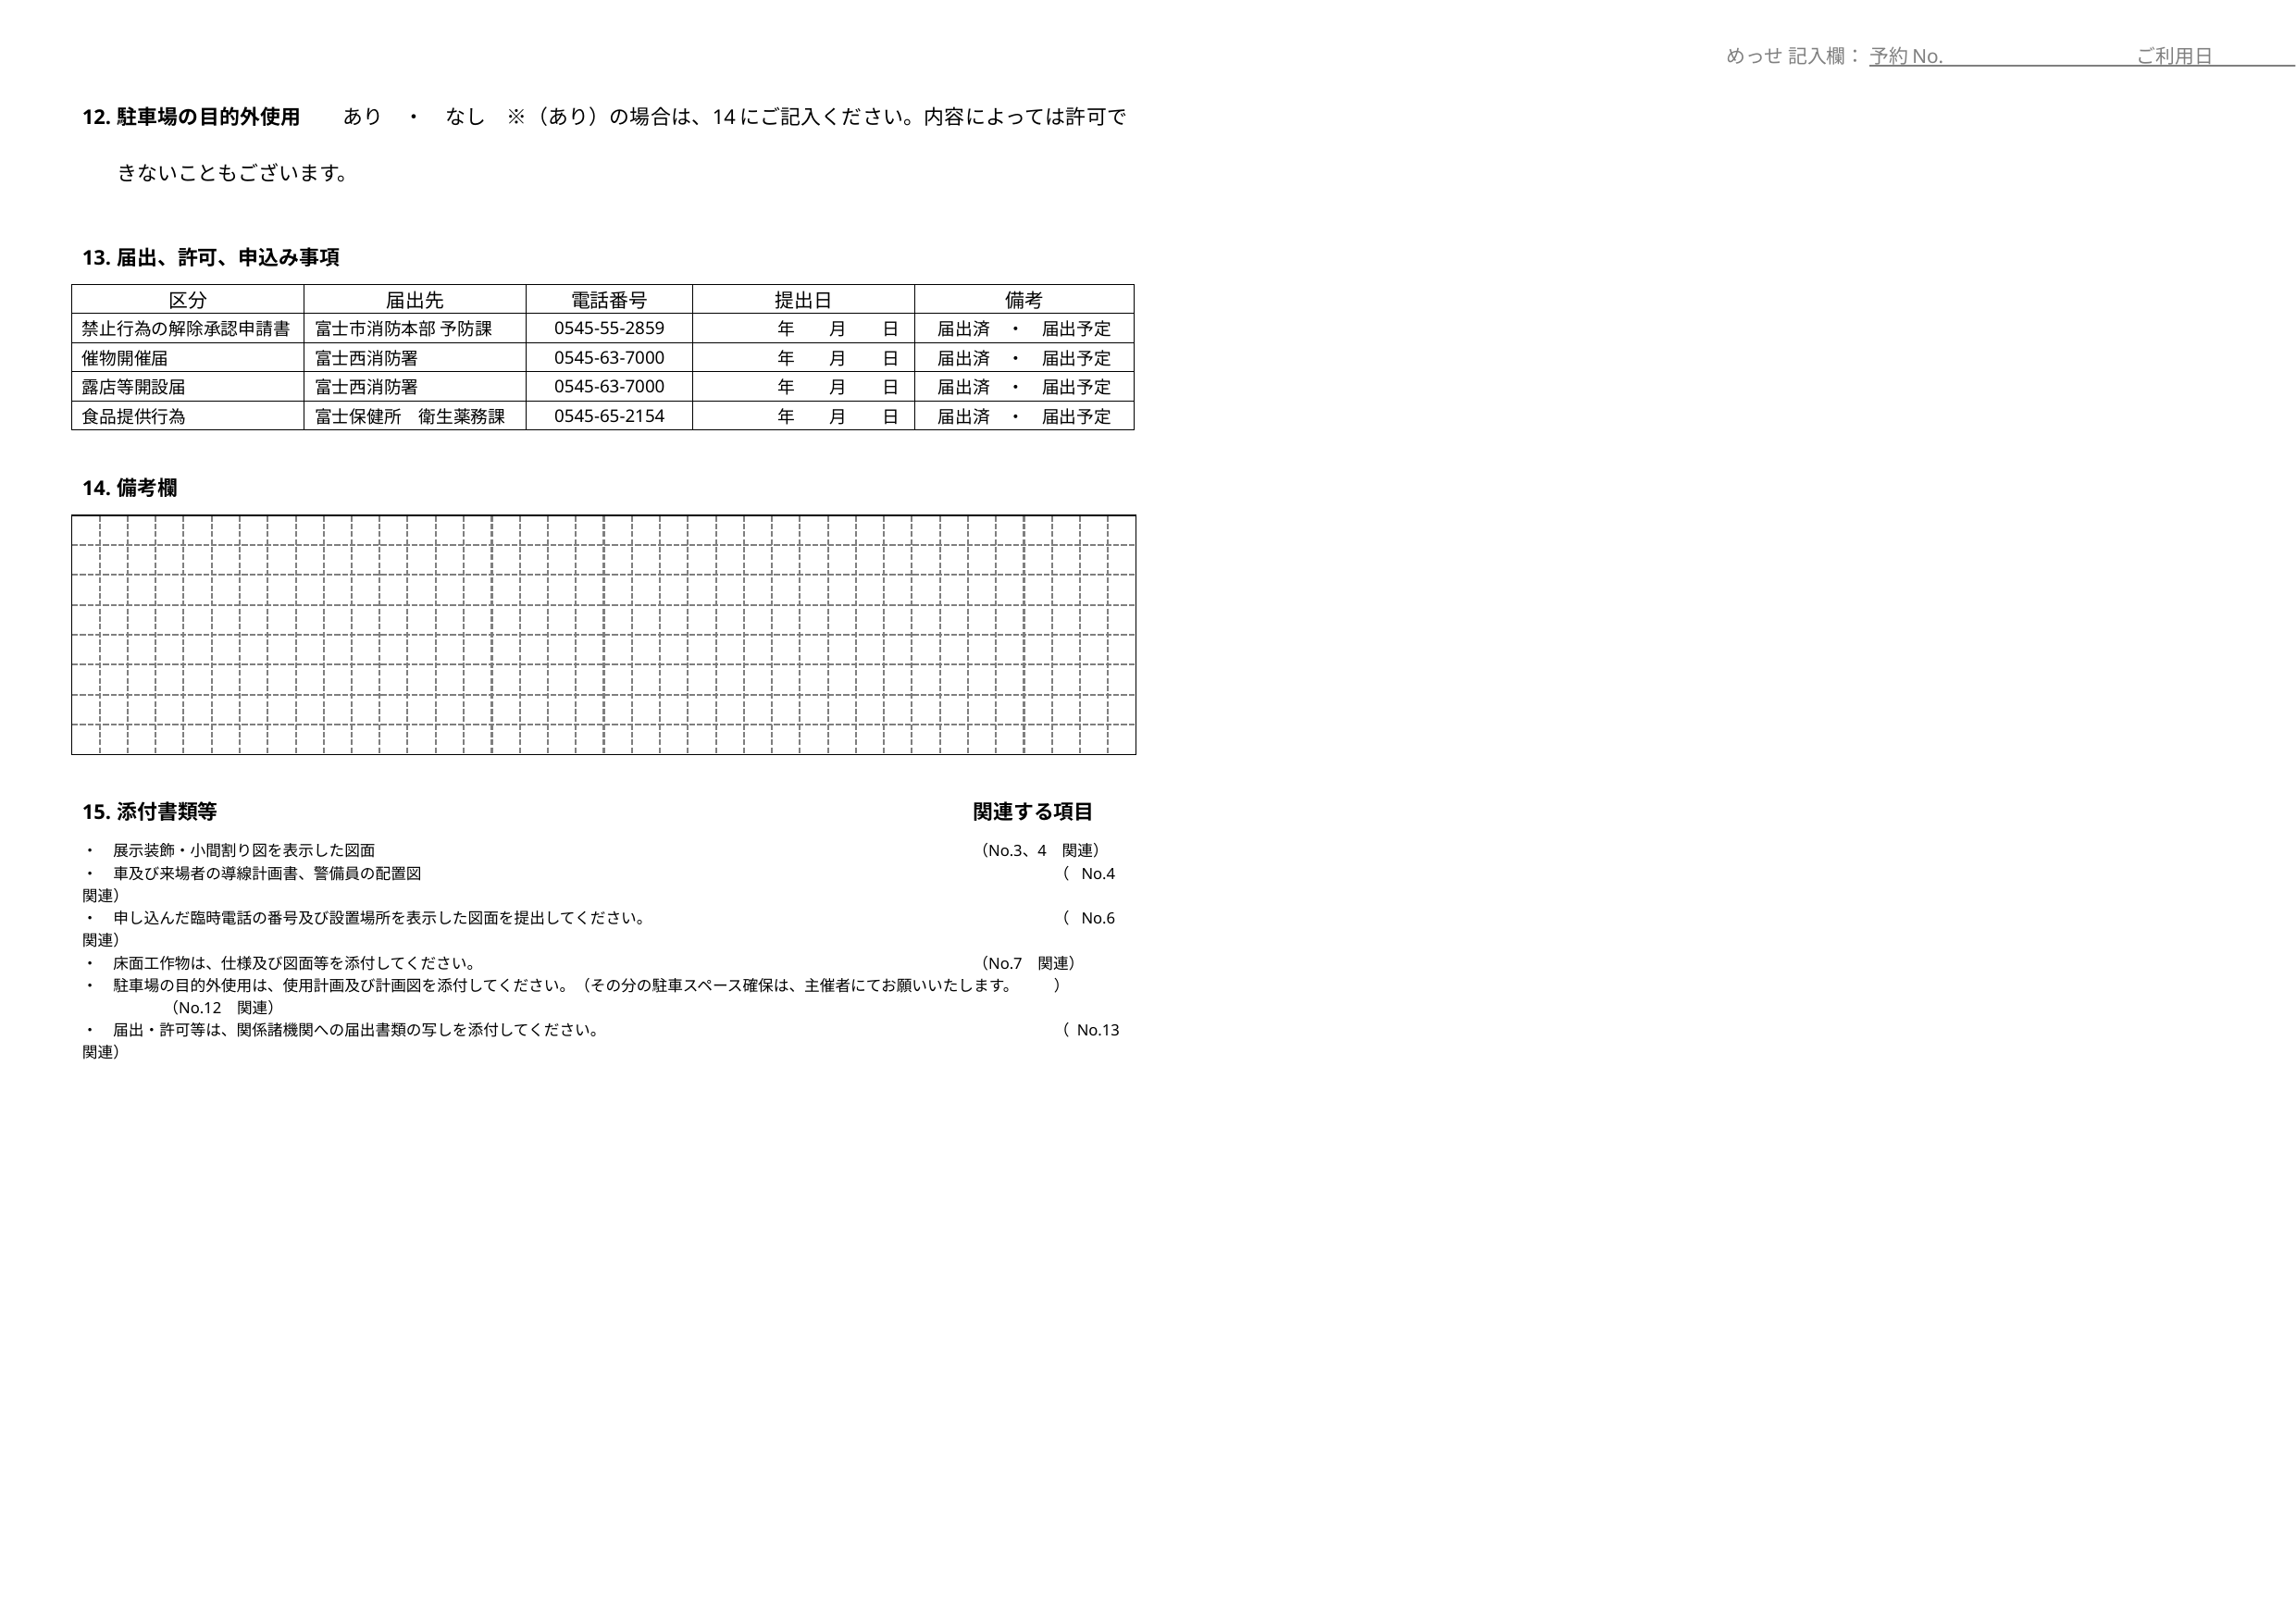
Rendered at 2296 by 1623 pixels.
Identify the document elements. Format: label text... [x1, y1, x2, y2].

table_cell [800, 694, 827, 724]
table_cell [1052, 634, 1080, 663]
table_cell [436, 604, 464, 634]
table_cell 届出済 ・ 届出予定 [915, 372, 1134, 401]
table_cell [884, 544, 912, 574]
table_cell [100, 604, 128, 634]
table_cell [379, 574, 407, 603]
table_cell [856, 574, 884, 603]
table_cell [828, 634, 856, 663]
table_cell [1052, 604, 1080, 634]
table_cell [352, 724, 379, 753]
table_cell [604, 604, 632, 634]
table_cell [1108, 663, 1136, 694]
list 備考欄 [82, 459, 1127, 514]
table_cell [996, 544, 1024, 574]
table_cell [352, 663, 379, 694]
table_cell [1108, 724, 1136, 753]
table_cell [884, 724, 912, 753]
table_cell [604, 634, 632, 663]
table_cell [632, 604, 660, 634]
table_header [1108, 516, 1136, 544]
table_cell [1080, 634, 1108, 663]
table_cell [128, 663, 155, 694]
table_cell [155, 663, 183, 694]
table_cell [296, 724, 324, 753]
table_cell [128, 574, 155, 603]
table_header [716, 516, 744, 544]
table_cell [968, 604, 996, 634]
table_cell [407, 663, 436, 694]
table_cell [800, 724, 827, 753]
table_cell [324, 604, 352, 634]
table_cell [912, 574, 940, 603]
table_cell [548, 724, 576, 753]
table_cell [128, 694, 155, 724]
text ・ 申し込んだ臨時電話の番号及び設置場所を表示した図面を提出してください。 （No.6 関連） [82, 906, 1127, 951]
table_cell [100, 574, 128, 603]
table_cell [72, 544, 100, 574]
table_header [520, 516, 548, 544]
table_header [660, 516, 688, 544]
table_cell [968, 663, 996, 694]
table_header [772, 516, 800, 544]
table_cell [772, 724, 800, 753]
table_cell [407, 724, 436, 753]
table_cell [1052, 663, 1080, 694]
table_cell [632, 724, 660, 753]
table_cell [632, 544, 660, 574]
table_cell [688, 574, 715, 603]
table_cell [464, 724, 491, 753]
table_cell [72, 724, 100, 753]
table_cell [155, 634, 183, 663]
table_cell [155, 724, 183, 753]
table_cell [407, 694, 436, 724]
table_cell [436, 663, 464, 694]
table_cell [267, 544, 295, 574]
table_cell [240, 694, 267, 724]
table_header [548, 516, 576, 544]
table_cell [996, 634, 1024, 663]
table_cell 年 月 日 [693, 343, 914, 371]
table_cell [884, 663, 912, 694]
table_header [996, 516, 1024, 544]
table_cell [884, 574, 912, 603]
table_header [604, 516, 632, 544]
table_header [464, 516, 491, 544]
table_cell [604, 724, 632, 753]
text ・ 届出・許可等は、関係諸機関への届出書類の写しを添付してください。 （No.13 関連） [82, 1018, 1127, 1063]
table_cell [352, 544, 379, 574]
table_cell [716, 634, 744, 663]
table_cell [772, 694, 800, 724]
table_cell [688, 634, 715, 663]
table_cell [72, 574, 100, 603]
table_cell [1052, 694, 1080, 724]
table_cell [212, 604, 240, 634]
table_cell [660, 663, 688, 694]
table_cell [100, 663, 128, 694]
table_cell [1080, 544, 1108, 574]
table_cell [1024, 544, 1052, 574]
table_cell [240, 604, 267, 634]
table_cell 催物開催届 [72, 343, 304, 371]
table_cell [548, 574, 576, 603]
table_cell [716, 724, 744, 753]
table_header [856, 516, 884, 544]
table_cell [968, 574, 996, 603]
table_cell [1024, 574, 1052, 603]
text ・ 床面工作物は、仕様及び図面等を添付してください。 （No.7 関連） [82, 951, 1127, 973]
table_cell [491, 724, 520, 753]
table_cell [604, 544, 632, 574]
table_cell [856, 663, 884, 694]
table_cell [183, 634, 212, 663]
list 添付書類等 関連する項目 [82, 783, 1127, 838]
table_header [155, 516, 183, 544]
table_cell [267, 574, 295, 603]
table_cell 届出済 ・ 届出予定 [915, 314, 1134, 342]
table_cell [660, 574, 688, 603]
table_cell [912, 694, 940, 724]
table_cell [604, 574, 632, 603]
table_cell [688, 604, 715, 634]
table_cell [548, 694, 576, 724]
table_cell [968, 694, 996, 724]
table_cell [128, 634, 155, 663]
table_cell 0545-63-7000 [527, 343, 692, 371]
table_cell [548, 604, 576, 634]
table_cell [744, 544, 772, 574]
table_cell [1024, 694, 1052, 724]
table_cell [632, 574, 660, 603]
table_cell [100, 634, 128, 663]
table_cell [576, 694, 603, 724]
table_cell [996, 604, 1024, 634]
table_cell [744, 604, 772, 634]
table_cell [267, 634, 295, 663]
table_cell [491, 634, 520, 663]
table_cell [212, 724, 240, 753]
table_cell [379, 544, 407, 574]
table_cell [296, 574, 324, 603]
table_header [240, 516, 267, 544]
table_cell [267, 663, 295, 694]
table_cell [940, 544, 968, 574]
table_cell [856, 724, 884, 753]
table_cell [520, 634, 548, 663]
table_cell 富士市消防本部 予防課 [304, 314, 526, 342]
table_cell [660, 724, 688, 753]
table_cell [212, 634, 240, 663]
table_cell 0545-65-2154 [527, 402, 692, 429]
table_cell [716, 604, 744, 634]
table_cell [324, 724, 352, 753]
table_cell 届出済 ・ 届出予定 [915, 402, 1134, 429]
table_cell 0545-63-7000 [527, 372, 692, 401]
table_header [72, 516, 100, 544]
table_header [100, 516, 128, 544]
table_cell [632, 694, 660, 724]
table_cell [212, 663, 240, 694]
table_cell [912, 604, 940, 634]
table_header [1052, 516, 1080, 544]
table_cell [240, 724, 267, 753]
table_cell [856, 544, 884, 574]
table_cell [772, 634, 800, 663]
table_cell [72, 604, 100, 634]
table_cell [464, 663, 491, 694]
table_cell [1024, 663, 1052, 694]
table_cell 富士西消防署 [304, 343, 526, 371]
table_cell [240, 663, 267, 694]
table_cell [324, 694, 352, 724]
table_header [352, 516, 379, 544]
table_cell [128, 544, 155, 574]
table_cell [716, 544, 744, 574]
table_header [688, 516, 715, 544]
list 届出、許可、申込み事項 [82, 228, 1127, 284]
table_cell [296, 663, 324, 694]
table_cell [352, 694, 379, 724]
table_cell [996, 694, 1024, 724]
table_cell [379, 694, 407, 724]
table_cell [72, 634, 100, 663]
table_cell [183, 694, 212, 724]
table_cell [464, 604, 491, 634]
table_cell [379, 604, 407, 634]
table_cell [940, 634, 968, 663]
table_header [128, 516, 155, 544]
table_cell [800, 634, 827, 663]
table_cell [604, 694, 632, 724]
table_cell [267, 694, 295, 724]
table_header 区分 [72, 285, 304, 313]
table_cell [72, 663, 100, 694]
table_cell [407, 604, 436, 634]
table_cell [940, 663, 968, 694]
table_cell [352, 574, 379, 603]
table_header [212, 516, 240, 544]
table_cell [1080, 604, 1108, 634]
table_header 提出日 [693, 285, 914, 313]
table_cell [576, 574, 603, 603]
table_cell [100, 724, 128, 753]
table_cell [520, 604, 548, 634]
table_cell [520, 694, 548, 724]
table_cell [267, 724, 295, 753]
table_cell [772, 544, 800, 574]
table_cell [912, 663, 940, 694]
table_cell [520, 724, 548, 753]
table_cell 年 月 日 [693, 372, 914, 401]
table_cell [296, 634, 324, 663]
table_cell [520, 663, 548, 694]
table_cell [996, 574, 1024, 603]
table_cell [1024, 724, 1052, 753]
table_cell [968, 634, 996, 663]
table_cell [183, 663, 212, 694]
table_cell [1108, 544, 1136, 574]
table_header [632, 516, 660, 544]
table_cell [183, 544, 212, 574]
table_cell [828, 663, 856, 694]
table_cell [912, 634, 940, 663]
list 駐車場の目的外使用 あり ・ なし ※（あり）の場合は、14にご記入ください。内容によっては許可できないこともございます。 [82, 88, 1127, 200]
table_cell [1052, 724, 1080, 753]
table_cell [212, 544, 240, 574]
table_cell [183, 604, 212, 634]
table_cell [520, 574, 548, 603]
table_header 備考 [915, 285, 1134, 313]
table_cell [576, 634, 603, 663]
table_cell [660, 694, 688, 724]
table_cell [576, 604, 603, 634]
table_header [296, 516, 324, 544]
table_cell [548, 544, 576, 574]
table_cell [128, 724, 155, 753]
text ・ 駐車場の目的外使用は、使用計画及び計画図を添付してください。（その分の駐車スペース確保は、主催者にてお願いいたします。 ） （No.12 関連） [82, 973, 1127, 1018]
table_cell 食品提供行為 [72, 402, 304, 429]
table_cell [548, 634, 576, 663]
table_cell 露店等開設届 [72, 372, 304, 401]
table_cell [240, 634, 267, 663]
table_header [744, 516, 772, 544]
table_cell [856, 634, 884, 663]
table_cell [491, 544, 520, 574]
table_cell [828, 544, 856, 574]
table_cell [828, 694, 856, 724]
table_header [491, 516, 520, 544]
table_cell [800, 574, 827, 603]
table_cell [296, 544, 324, 574]
table_header [436, 516, 464, 544]
table_cell [296, 694, 324, 724]
table_header [968, 516, 996, 544]
table_cell [688, 663, 715, 694]
table_cell [688, 544, 715, 574]
table_cell [856, 694, 884, 724]
table_cell [155, 694, 183, 724]
table_cell [491, 663, 520, 694]
table_cell [1080, 694, 1108, 724]
table_cell [1108, 694, 1136, 724]
table_cell [744, 574, 772, 603]
table_cell [716, 694, 744, 724]
table_cell [491, 604, 520, 634]
table_cell [183, 574, 212, 603]
table_cell [744, 694, 772, 724]
table_cell [576, 544, 603, 574]
table_cell [772, 663, 800, 694]
table_cell 富士西消防署 [304, 372, 526, 401]
table_cell [1024, 604, 1052, 634]
table_header [267, 516, 295, 544]
table_header [940, 516, 968, 544]
table_cell [352, 634, 379, 663]
table_cell 富士保健所 衛生薬務課 [304, 402, 526, 429]
table_cell [491, 574, 520, 603]
text ・ 展示装飾・小間割り図を表示した図面 （No.3、4 関連） [82, 838, 1127, 861]
table_cell [968, 724, 996, 753]
table_cell [940, 724, 968, 753]
table_cell [379, 663, 407, 694]
table_cell [155, 574, 183, 603]
table_cell [940, 694, 968, 724]
table_cell [716, 574, 744, 603]
table_cell [632, 663, 660, 694]
table_cell [267, 604, 295, 634]
table_cell [828, 724, 856, 753]
table_cell [155, 604, 183, 634]
table_cell [576, 724, 603, 753]
table_cell [100, 694, 128, 724]
table_cell [800, 663, 827, 694]
table_header [828, 516, 856, 544]
table_cell [660, 604, 688, 634]
table_cell [436, 694, 464, 724]
table_cell [800, 604, 827, 634]
table_cell [491, 694, 520, 724]
table_cell [660, 634, 688, 663]
table_cell [436, 574, 464, 603]
table_cell [884, 604, 912, 634]
table_cell [1080, 663, 1108, 694]
table_cell [772, 574, 800, 603]
table_cell [1052, 574, 1080, 603]
table_cell 届出済 ・ 届出予定 [915, 343, 1134, 371]
table_cell [856, 604, 884, 634]
table_header [912, 516, 940, 544]
table_cell [996, 663, 1024, 694]
table_cell [464, 574, 491, 603]
table_cell [407, 574, 436, 603]
table_cell 年 月 日 [693, 314, 914, 342]
table_cell [100, 544, 128, 574]
table_cell [464, 634, 491, 663]
table_cell [604, 663, 632, 694]
table_cell [912, 724, 940, 753]
table_cell [912, 544, 940, 574]
table_cell [379, 634, 407, 663]
table_cell [72, 694, 100, 724]
table_cell [772, 604, 800, 634]
table_header [800, 516, 827, 544]
text ・ 車及び来場者の導線計画書、警備員の配置図 （No.4 関連） [82, 861, 1127, 906]
table_cell [940, 574, 968, 603]
table_cell [940, 604, 968, 634]
table_cell [407, 634, 436, 663]
table_cell [1108, 574, 1136, 603]
table_cell [324, 663, 352, 694]
table_cell [800, 544, 827, 574]
table_header 届出先 [304, 285, 526, 313]
table_cell [548, 663, 576, 694]
table_cell [183, 724, 212, 753]
table_cell [324, 574, 352, 603]
table_header [407, 516, 436, 544]
table_cell [884, 634, 912, 663]
table_cell [436, 724, 464, 753]
table_cell [660, 544, 688, 574]
table_cell [128, 604, 155, 634]
table_cell [436, 544, 464, 574]
table_header [183, 516, 212, 544]
table_cell [828, 574, 856, 603]
table_cell [1108, 604, 1136, 634]
table_cell [1080, 574, 1108, 603]
table_header [576, 516, 603, 544]
table_cell [155, 544, 183, 574]
table_cell [324, 634, 352, 663]
table_cell [716, 663, 744, 694]
table_cell [464, 544, 491, 574]
table_cell [240, 544, 267, 574]
table_cell [632, 634, 660, 663]
table_cell [744, 724, 772, 753]
table_cell [828, 604, 856, 634]
table_header [324, 516, 352, 544]
table_cell [436, 634, 464, 663]
table_header [1080, 516, 1108, 544]
table_header [884, 516, 912, 544]
table_cell [212, 694, 240, 724]
table_cell [744, 663, 772, 694]
table_cell [744, 634, 772, 663]
table_cell [968, 544, 996, 574]
table_header [379, 516, 407, 544]
table_cell 禁止行為の解除承認申請書 [72, 314, 304, 342]
table_cell [407, 544, 436, 574]
table_cell [212, 574, 240, 603]
table_cell [464, 694, 491, 724]
table_cell [240, 574, 267, 603]
table_cell [1080, 724, 1108, 753]
table_cell [1108, 634, 1136, 663]
table_cell [379, 724, 407, 753]
table_header 電話番号 [527, 285, 692, 313]
table_cell [688, 724, 715, 753]
table_cell 0545-55-2859 [527, 314, 692, 342]
table_header [1024, 516, 1052, 544]
table_cell [352, 604, 379, 634]
table_cell [884, 694, 912, 724]
table_cell 年 月 日 [693, 402, 914, 429]
table_cell [576, 663, 603, 694]
table_cell [688, 694, 715, 724]
table_cell [296, 604, 324, 634]
table_cell [520, 544, 548, 574]
table_cell [1024, 634, 1052, 663]
table_cell [324, 544, 352, 574]
table_cell [996, 724, 1024, 753]
table_cell [1052, 544, 1080, 574]
